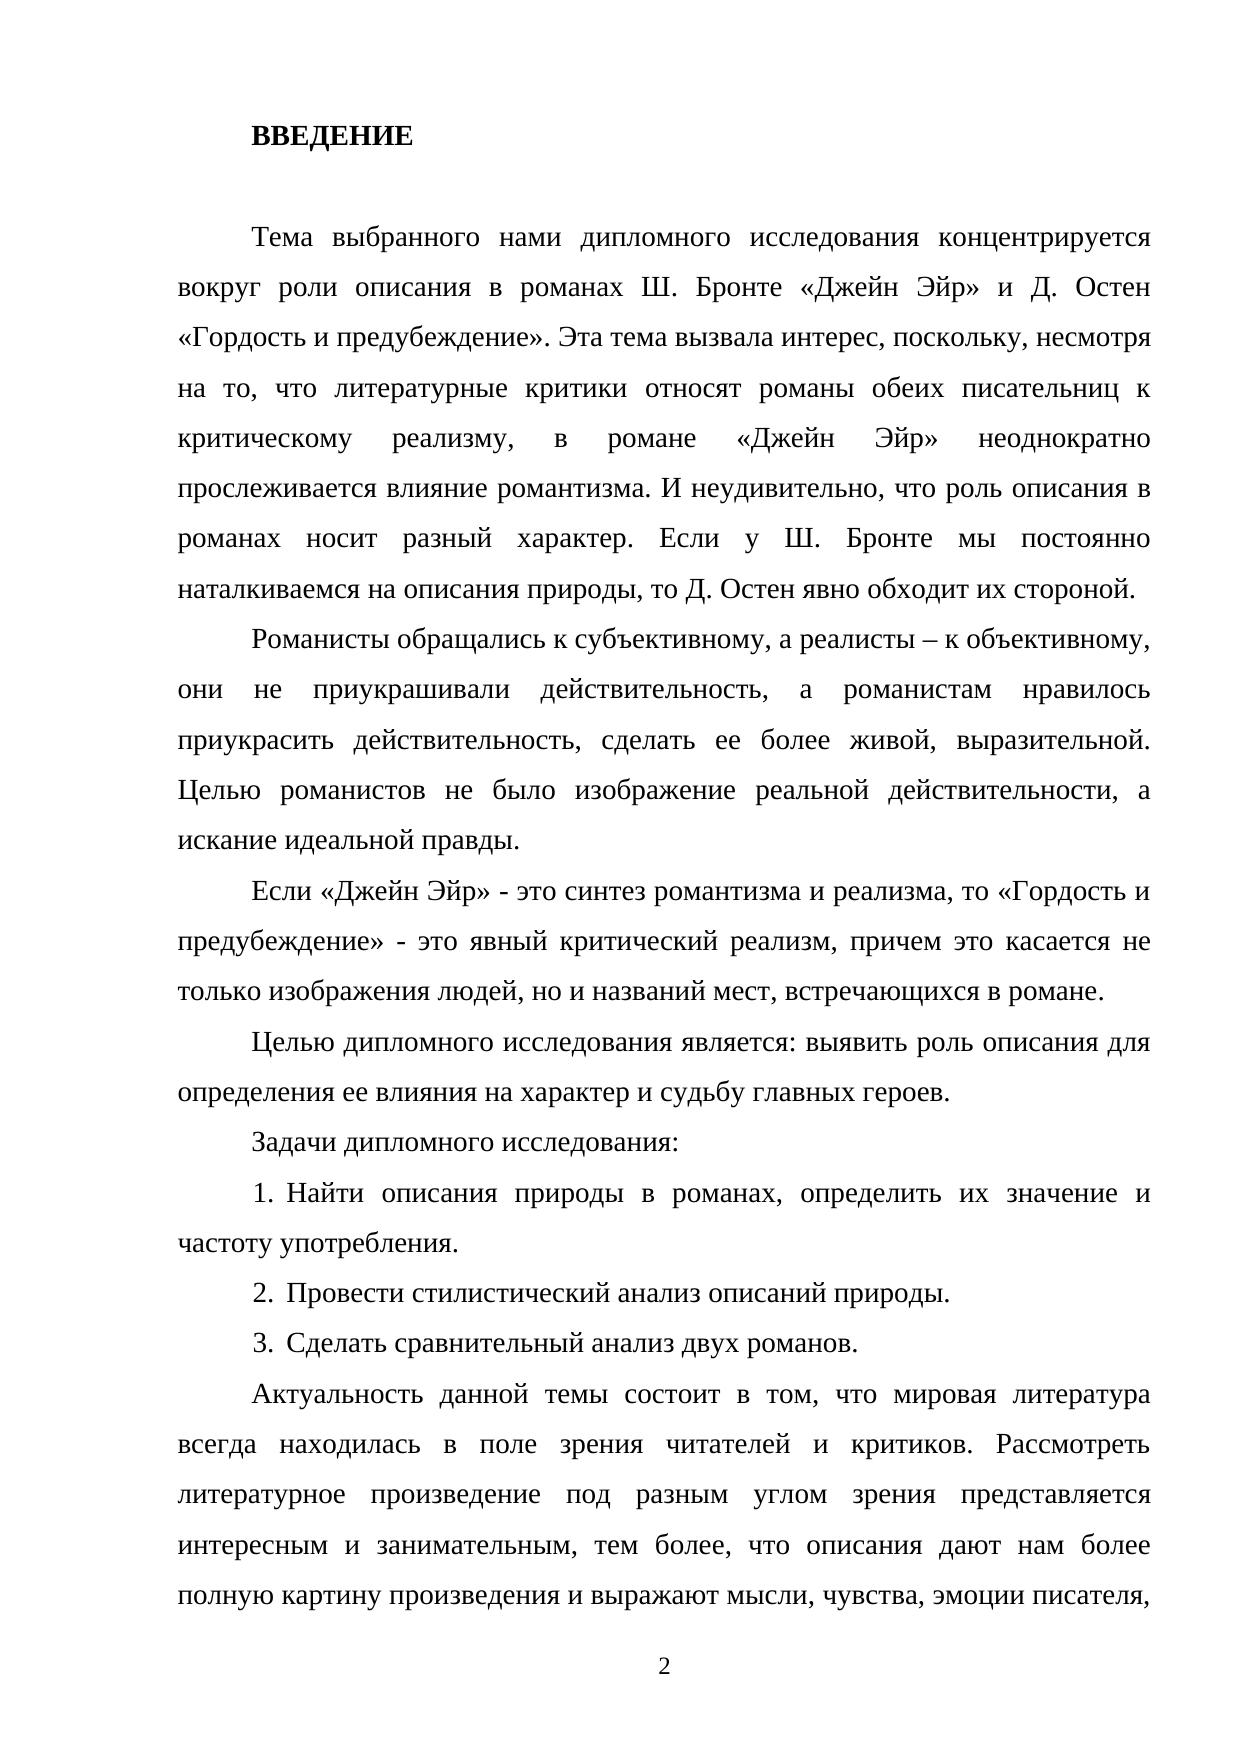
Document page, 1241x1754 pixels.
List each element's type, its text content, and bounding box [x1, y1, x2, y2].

text Тема выбранного нами дипломного исследования концентрируется вокруг роли описания в романах Ш. Бронте «Джейн Эйр» и Д. Остен «Гордость и предубеждение». Эта тема вызвала интерес, поскольку, несмотря на то, что литературные критики относят романы обеих писательниц к критическому реализму, в романе «Джейн Эйр» неоднократно прослеживается влияние романтизма. И неудивительно, что роль описания в романах носит разный характер. Если у Ш. Бронте мы постоянно наталкиваемся на описания природы, то Д. Остен явно обходит их стороной. [177, 219, 1152, 604]
text Романисты обращались к субъективному, а реалисты – к объективному, они не приукрашивали действительность, а романистам нравилось приукрасить действительность, сделать ее более живой, выразительной. Целью романистов не было изображение реальной действительности, а искание идеальной правды. [177, 621, 1152, 856]
text ВВЕДЕНИЕ [177, 118, 1152, 152]
text Целью дипломного исследования является: выявить роль описания для определения ее влияния на характер и судьбу главных героев. [177, 1024, 1152, 1108]
list Найти описания природы в романах, определить их значение и частоту употребления. [177, 1175, 1152, 1258]
text Если «Джейн Эйр» - это синтез романтизма и реализма, то «Гордость и предубеждение» - это явный критический реализм, причем это касается не только изображения людей, но и названий мест, встречающихся в романе. [177, 873, 1152, 1007]
text Задачи дипломного исследования: [177, 1124, 1152, 1158]
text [177, 1376, 1152, 1611]
list Сделать сравнительный анализ двух романов. [177, 1326, 1152, 1359]
list Провести стилистический анализ описаний природы. [177, 1275, 1152, 1309]
